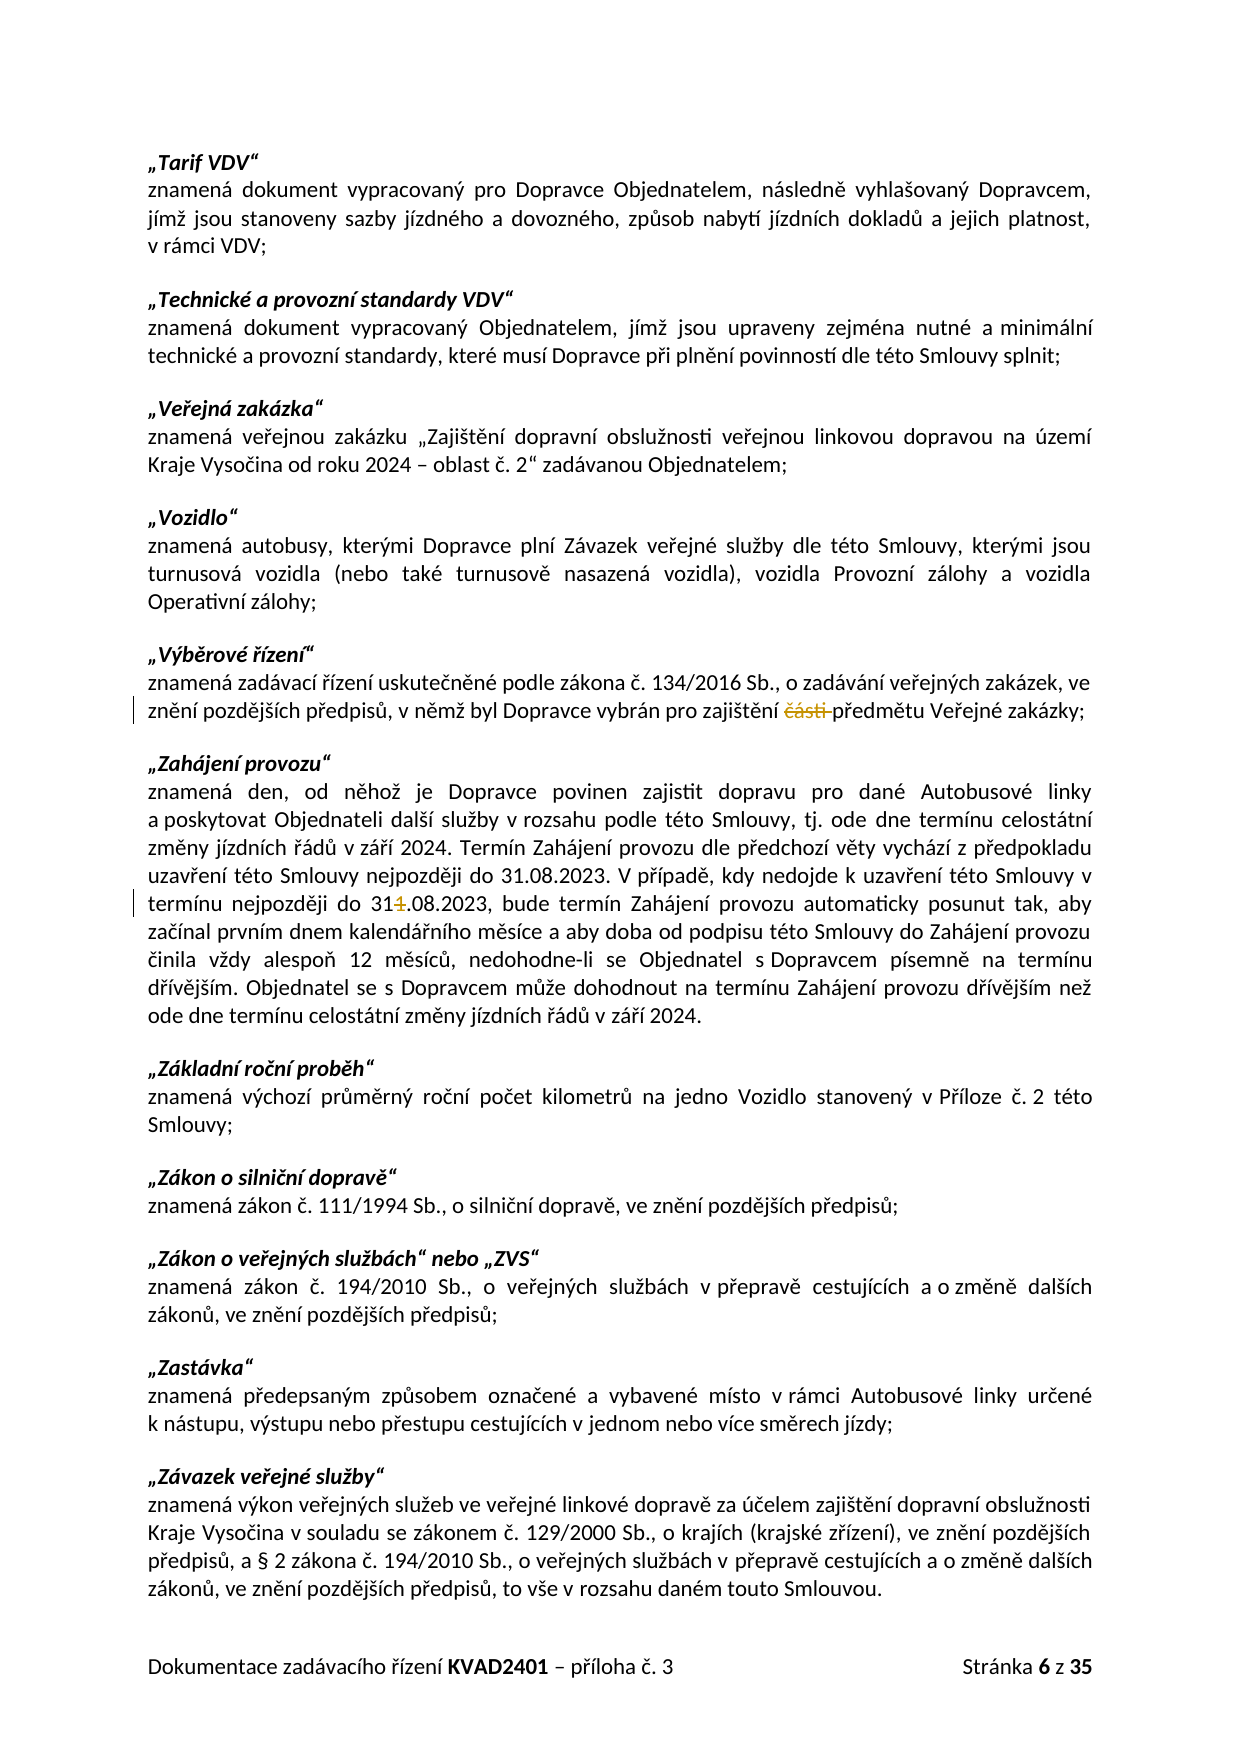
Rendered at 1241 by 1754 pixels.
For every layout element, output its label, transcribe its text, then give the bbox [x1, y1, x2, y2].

text „Základní roční proběh“ [148, 1054, 1093, 1082]
text znamená zadávací řízení uskutečněné podle zákona č. 134/2016 Sb., o zadávání veřejných zakázek, ve znění pozdějších předpisů, v němž byl Dopravce vybrán pro zajištění předmětu Veřejné zakázky; [148, 668, 1093, 724]
text „Veřejná zakázka“ [148, 394, 1093, 422]
text znamená veřejnou zakázku „Zajištění dopravní obslužnosti veřejnou linkovou dopravou na území Kraje Vysočina od roku 2024 – oblast č. 2“ zadávanou Objednatelem; [148, 422, 1093, 478]
text znamená výchozí průměrný roční počet kilometrů na jedno Vozidlo stanovený v Příloze č. 2 této Smlouvy; [148, 1082, 1093, 1138]
text „Závazek veřejné služby“ [148, 1462, 1093, 1490]
text „Technické a provozní standardy VDV“ [148, 285, 1093, 313]
text znamená zákon č. 194/2010 Sb., o veřejných službách v přepravě cestujících a o změně dalších zákonů, ve znění pozdějších předpisů; [148, 1272, 1093, 1328]
text znamená výkon veřejných služeb ve veřejné linkové dopravě za účelem zajištění dopravní obslužnosti Kraje Vysočina v souladu se zákonem č. 129/2000 Sb., o krajích (krajské zřízení), ve znění pozdějších předpisů, a § 2 zákona č. 194/2010 Sb., o veřejných službách v přepravě cestujících a o změně dalších zákonů, ve znění pozdějších předpisů, to vše v rozsahu daném touto Smlouvou. [148, 1490, 1093, 1602]
text „Zahájení provozu“ [148, 749, 1093, 777]
text znamená zákon č. 111/1994 Sb., o silniční dopravě, ve znění pozdějších předpisů; [148, 1191, 1093, 1219]
text znamená dokument vypracovaný Objednatelem, jímž jsou upraveny zejména nutné a minimální technické a provozní standardy, které musí Dopravce při plnění povinností dle této Smlouvy splnit; [148, 313, 1093, 369]
text znamená dokument vypracovaný pro Dopravce Objednatelem, následně vyhlašovaný Dopravcem, jímž jsou stanoveny sazby jízdného a dovozného, způsob nabytí jízdních dokladů a jejich platnost, v rámci VDV; [148, 176, 1093, 260]
text „Tarif VDV“ [148, 148, 1093, 176]
text znamená den, od něhož je Dopravce povinen zajistit dopravu pro dané Autobusové linky a poskytovat Objednateli další služby v rozsahu podle této Smlouvy, tj. ode dne termínu celostátní změny jízdních řádů v září 2024. Termín Zahájení provozu dle předchozí věty vychází z předpokladu uzavření této Smlouvy nejpozději do 31.08.2023. V případě, kdy nedojde k uzavření této Smlouvy v termínu nejpozději do 31.08.2023, bude termín Zahájení provozu automaticky posunut tak, aby začínal prvním dnem kalendářního měsíce a aby doba od podpisu této Smlouvy do Zahájení provozu činila vždy alespoň 12 měsíců, nedohodne-li se Objednatel s Dopravcem písemně na termínu dřívějším. Objednatel se s Dopravcem může dohodnout na termínu Zahájení provozu dřívějším než ode dne termínu celostátní změny jízdních řádů v září 2024. [148, 777, 1093, 1029]
text znamená autobusy, kterými Dopravce plní Závazek veřejné služby dle této Smlouvy, kterými jsou turnusová vozidla (nebo také turnusově nasazená vozidla), vozidla Provozní zálohy a vozidla Operativní zálohy; [148, 531, 1093, 615]
text „Zákon o veřejných službách“ nebo „ZVS“ [148, 1244, 1093, 1272]
text znamená předepsaným způsobem označené a vybavené místo v rámci Autobusové linky určené k nástupu, výstupu nebo přestupu cestujících v jednom nebo více směrech jízdy; [148, 1381, 1093, 1437]
text „Vozidlo“ [148, 503, 1093, 531]
text „Výběrové řízení“ [148, 640, 1093, 668]
text „Zastávka“ [148, 1353, 1093, 1381]
text „Zákon o silniční dopravě“ [148, 1163, 1093, 1191]
